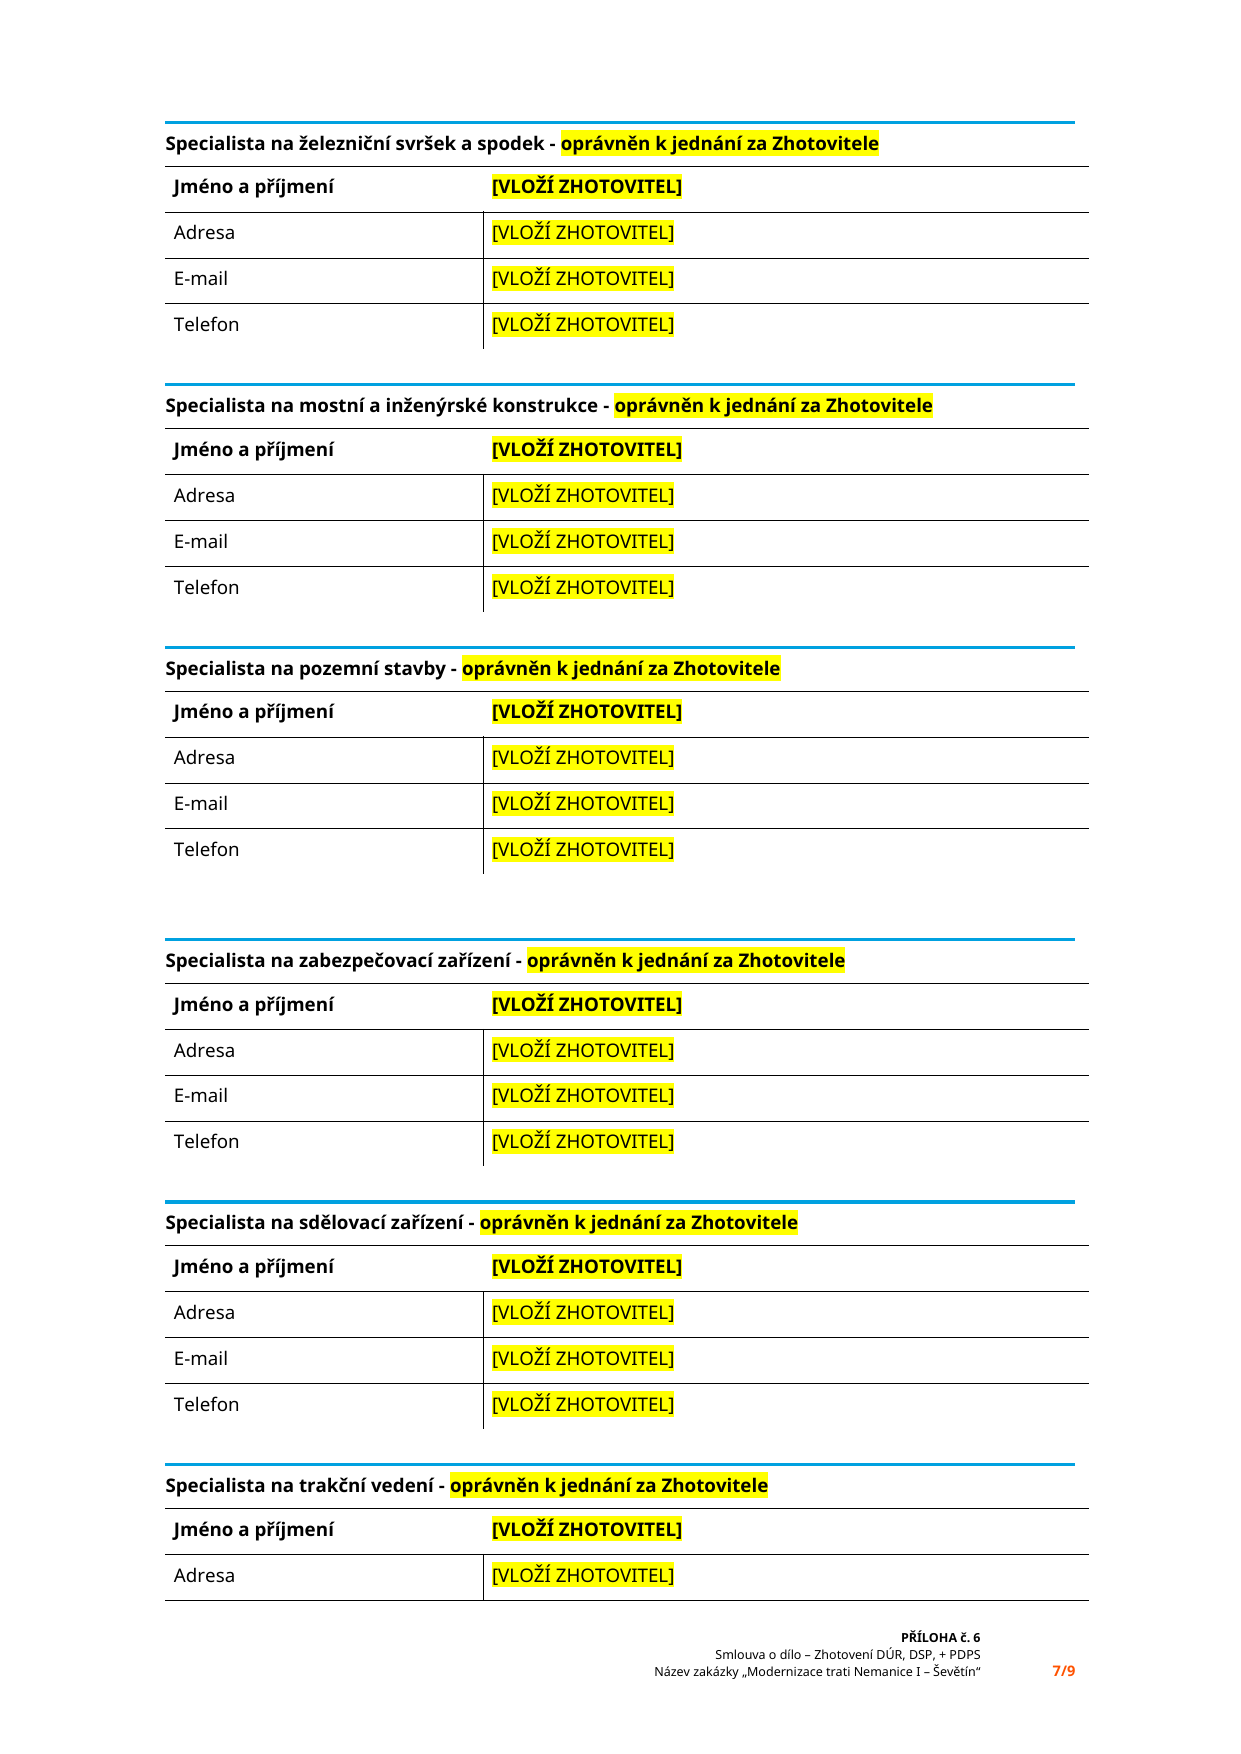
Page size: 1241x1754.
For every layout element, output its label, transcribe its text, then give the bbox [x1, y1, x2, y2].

table_cell [VLOŽÍ ZHOTOVITEL] [484, 738, 1089, 782]
table_cell [VLOŽÍ ZHOTOVITEL] [484, 1555, 1089, 1599]
table_cell Telefon [165, 1384, 483, 1429]
table_cell Adresa [165, 1030, 483, 1074]
table_cell E-mail [165, 521, 483, 566]
table_header Jméno a příjmení [165, 167, 484, 211]
table_cell Adresa [165, 1292, 483, 1337]
table_cell Adresa [165, 738, 483, 782]
text Specialista na železniční svršek a spodek - oprávněn k jednání za Zhotovitele [165, 124, 1075, 156]
table_header [VLOŽÍ ZHOTOVITEL] [484, 1509, 1089, 1554]
table_header [VLOŽÍ ZHOTOVITEL] [484, 167, 1089, 211]
table_header [VLOŽÍ ZHOTOVITEL] [484, 984, 1089, 1029]
table_cell [VLOŽÍ ZHOTOVITEL] [484, 784, 1089, 828]
table_cell Adresa [165, 213, 483, 257]
table_cell [VLOŽÍ ZHOTOVITEL] [484, 213, 1089, 257]
text Specialista na mostní a inženýrské konstrukce - oprávněn k jednání za Zhotovitele [165, 386, 1075, 418]
table_cell Telefon [165, 1122, 483, 1166]
text Specialista na sdělovací zařízení - oprávněn k jednání za Zhotovitele [165, 1204, 1075, 1235]
table_cell E-mail [165, 784, 483, 828]
table_cell [VLOŽÍ ZHOTOVITEL] [484, 1338, 1089, 1383]
table_cell [VLOŽÍ ZHOTOVITEL] [484, 259, 1089, 303]
table_cell E-mail [165, 259, 483, 303]
table_cell E-mail [165, 1076, 483, 1121]
text Specialista na pozemní stavby - oprávněn k jednání za Zhotovitele [165, 649, 1075, 681]
table_header Jméno a příjmení [165, 1246, 484, 1291]
table_header Jméno a příjmení [165, 984, 484, 1029]
table_cell Adresa [165, 1555, 483, 1599]
table_cell [VLOŽÍ ZHOTOVITEL] [484, 1122, 1089, 1166]
table_header [VLOŽÍ ZHOTOVITEL] [484, 692, 1089, 736]
table_cell [VLOŽÍ ZHOTOVITEL] [484, 1076, 1089, 1121]
table_header [VLOŽÍ ZHOTOVITEL] [484, 429, 1089, 474]
text Specialista na zabezpečovací zařízení - oprávněn k jednání za Zhotovitele [165, 941, 1075, 973]
table_cell [VLOŽÍ ZHOTOVITEL] [484, 1384, 1089, 1429]
table_cell [VLOŽÍ ZHOTOVITEL] [484, 567, 1089, 612]
table_cell Telefon [165, 829, 483, 874]
table_cell E-mail [165, 1338, 483, 1383]
table_header Jméno a příjmení [165, 692, 484, 736]
table_header [VLOŽÍ ZHOTOVITEL] [484, 1246, 1089, 1291]
table_cell [VLOŽÍ ZHOTOVITEL] [484, 829, 1089, 874]
table_header Jméno a příjmení [165, 429, 484, 474]
table_cell [VLOŽÍ ZHOTOVITEL] [484, 1030, 1089, 1074]
table_header Jméno a příjmení [165, 1509, 484, 1554]
table_cell Telefon [165, 567, 483, 612]
table_cell Telefon [165, 304, 483, 349]
text Specialista na trakční vedení - oprávněn k jednání za Zhotovitele [165, 1466, 1075, 1498]
table_cell [VLOŽÍ ZHOTOVITEL] [484, 304, 1089, 349]
table_cell [VLOŽÍ ZHOTOVITEL] [484, 475, 1089, 520]
table_cell [VLOŽÍ ZHOTOVITEL] [484, 521, 1089, 566]
table_cell [VLOŽÍ ZHOTOVITEL] [484, 1292, 1089, 1337]
table_cell Adresa [165, 475, 483, 520]
